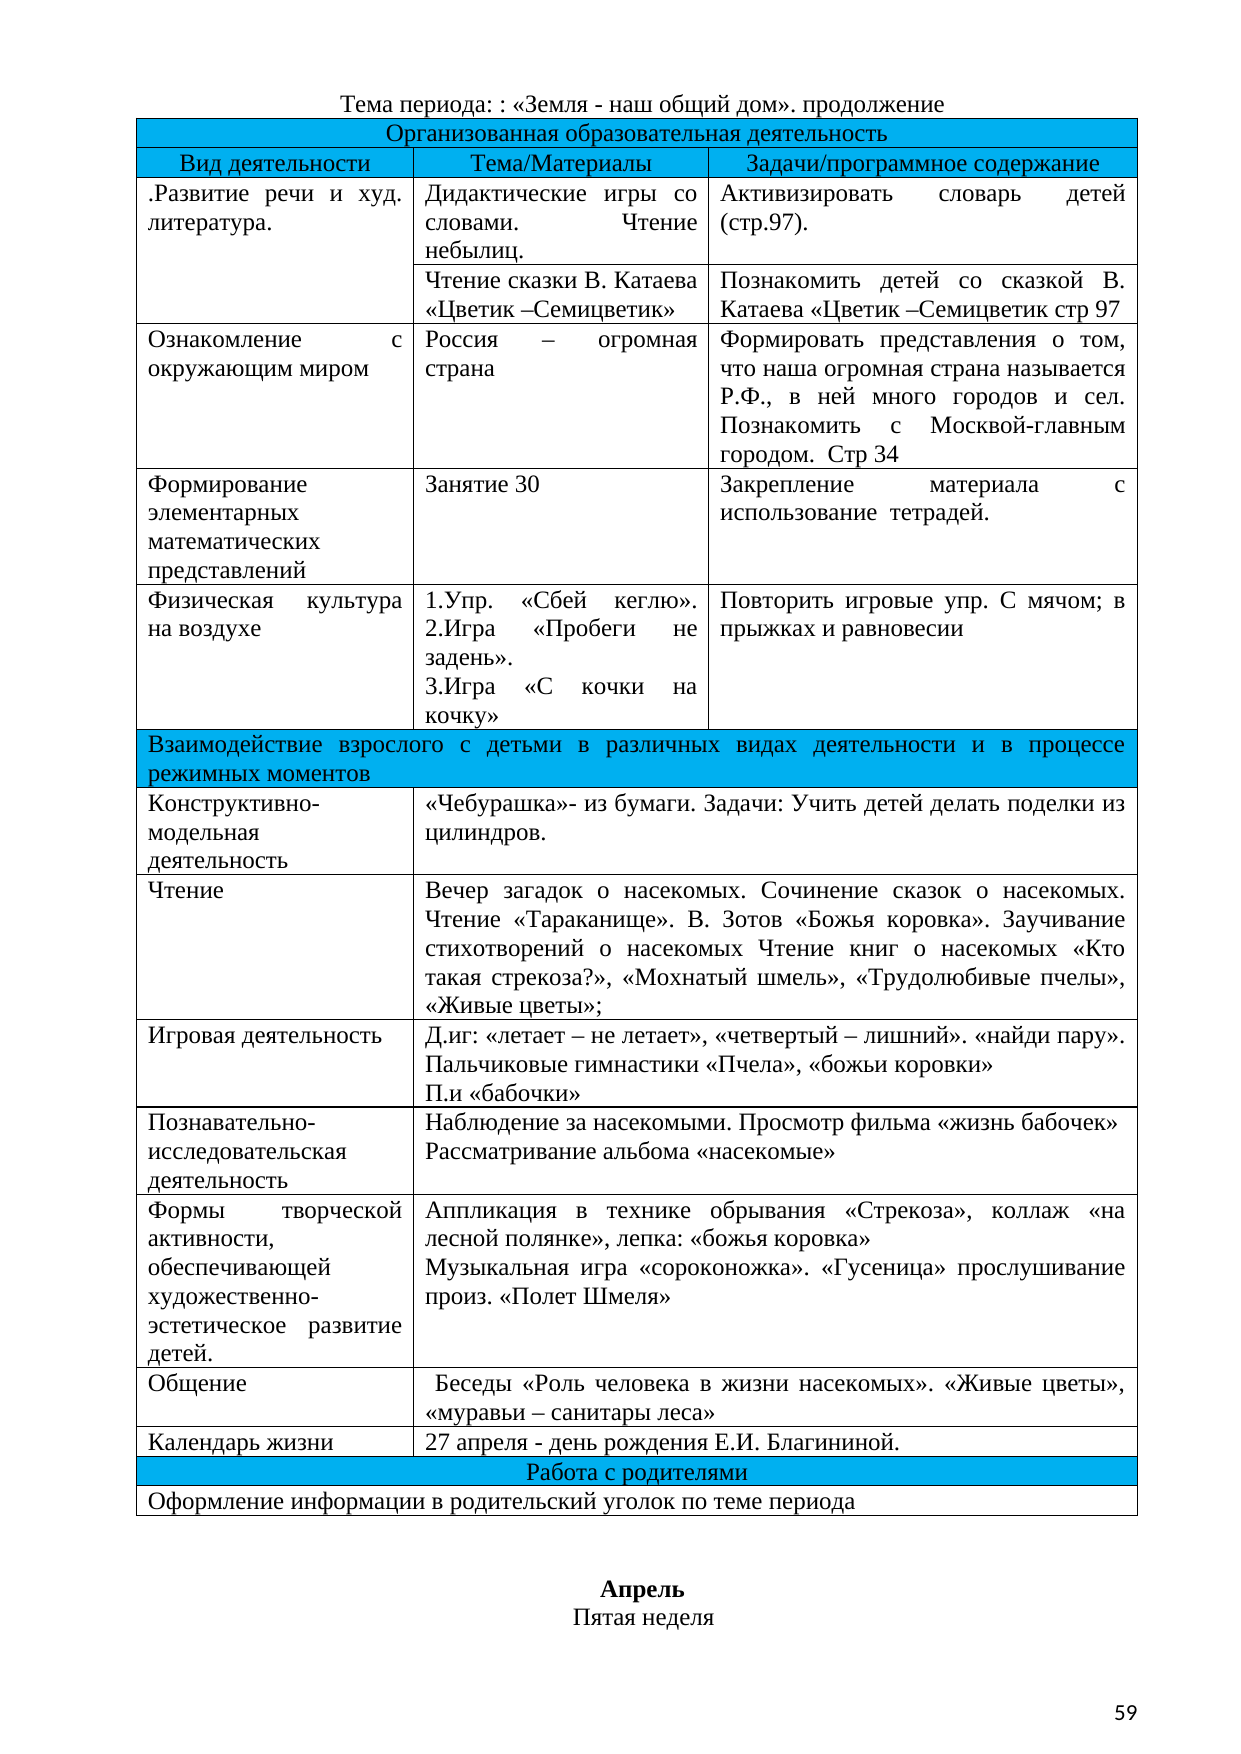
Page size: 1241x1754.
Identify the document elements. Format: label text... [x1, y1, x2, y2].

table_cell Задачи/программное содержание [709, 148, 1137, 177]
table_cell Физическая культура на воздухе [137, 585, 413, 728]
table_cell 27 апреля - день рождения Е.И. Благининой. [414, 1427, 1137, 1456]
table_cell Игровая деятельность [137, 1020, 413, 1106]
list Пятая неделя [223, 1602, 1137, 1631]
table_cell Закрепление материала с использование тетрадей. [709, 469, 1137, 584]
table_cell Чтение сказки В. Катаева «Цветик –Семицветик» [414, 265, 708, 323]
table_header Организованная образовательная деятельность [137, 119, 1137, 147]
table_cell Активизировать словарь детей (стр.97). [709, 178, 1137, 264]
table_cell «Чебурашка»- из бумаги. Задачи: Учить детей делать поделки из цилиндров. [414, 788, 1137, 874]
table_cell Формировать представления о том, что наша огромная страна называется Р.Ф., в ней много городов и сел. Познакомить с Москвой-главным городом. Стр 34 [709, 324, 1137, 468]
table_cell Работа с родителями [137, 1457, 1137, 1485]
table_cell Ознакомление с окружающим миром [137, 324, 413, 468]
table_cell Дидактические игры со словами. Чтение небылиц. [414, 178, 708, 264]
table_cell Повторить игровые упр. С мячом; в прыжках и равновесии [709, 585, 1137, 728]
table_cell Познавательно- исследовательская деятельность [137, 1108, 413, 1194]
table_cell Д.иг: «летает – не летает», «четвертый – лишний». «найди пару». Пальчиковые гимнастики «Пчела», «божьи коровки» П.и «бабочки» [414, 1020, 1137, 1106]
table_cell Формирование элементарных математических представлений [137, 469, 413, 584]
table_cell Общение [137, 1368, 413, 1426]
table_cell Чтение [137, 875, 413, 1019]
table_cell Вид деятельности [137, 148, 413, 177]
table_cell Оформление информации в родительский уголок по теме периода [137, 1486, 1137, 1515]
table_cell 1.Упр. «Сбей кеглю». 2.Игра «Пробеги не задень». 3.Игра «С кочки на кочку» [414, 585, 708, 728]
table_cell Тема/Материалы [414, 148, 708, 177]
table_cell Конструктивно-модельная деятельность [137, 788, 413, 874]
table_cell Беседы «Роль человека в жизни насекомых». «Живые цветы», «муравьи – санитары леса» [414, 1368, 1137, 1426]
text Апрель [148, 1574, 1137, 1602]
table_cell Аппликация в технике обрывания «Стрекоза», коллаж «на лесной полянке», лепка: «божья коровка» Музыкальная игра «сороконожка». «Гусеница» прослушивание произ. «Полет Шмеля» [414, 1195, 1137, 1367]
table_cell Познакомить детей со сказкой В. Катаева «Цветик –Семицветик стр 97 [709, 265, 1137, 323]
table_cell Занятие 30 [414, 469, 708, 584]
text Тема периода: : «Земля - наш общий дом». продолжение [148, 89, 1137, 117]
table_cell .Развитие речи и худ. литература. [137, 178, 413, 323]
table_cell Формы творческой активности, обеспечивающей художественно-эстетическое развитие детей. [137, 1195, 413, 1367]
table_cell Вечер загадок о насекомых. Сочинение сказок о насекомых. Чтение «Тараканище». В. Зотов «Божья коровка». Заучивание стихотворений о насекомых Чтение книг о насекомых «Кто такая стрекоза?», «Мохнатый шмель», «Трудолюбивые пчелы», «Живые цветы»; [414, 875, 1137, 1019]
table_cell Россия – огромная страна [414, 324, 708, 468]
table_cell Календарь жизни [137, 1427, 413, 1456]
table_cell Наблюдение за насекомыми. Просмотр фильма «жизнь бабочек» Рассматривание альбома «насекомые» [414, 1108, 1137, 1194]
table_cell Взаимодействие взрослого с детьми в различных видах деятельности и в процессе режимных моментов [137, 730, 1137, 787]
